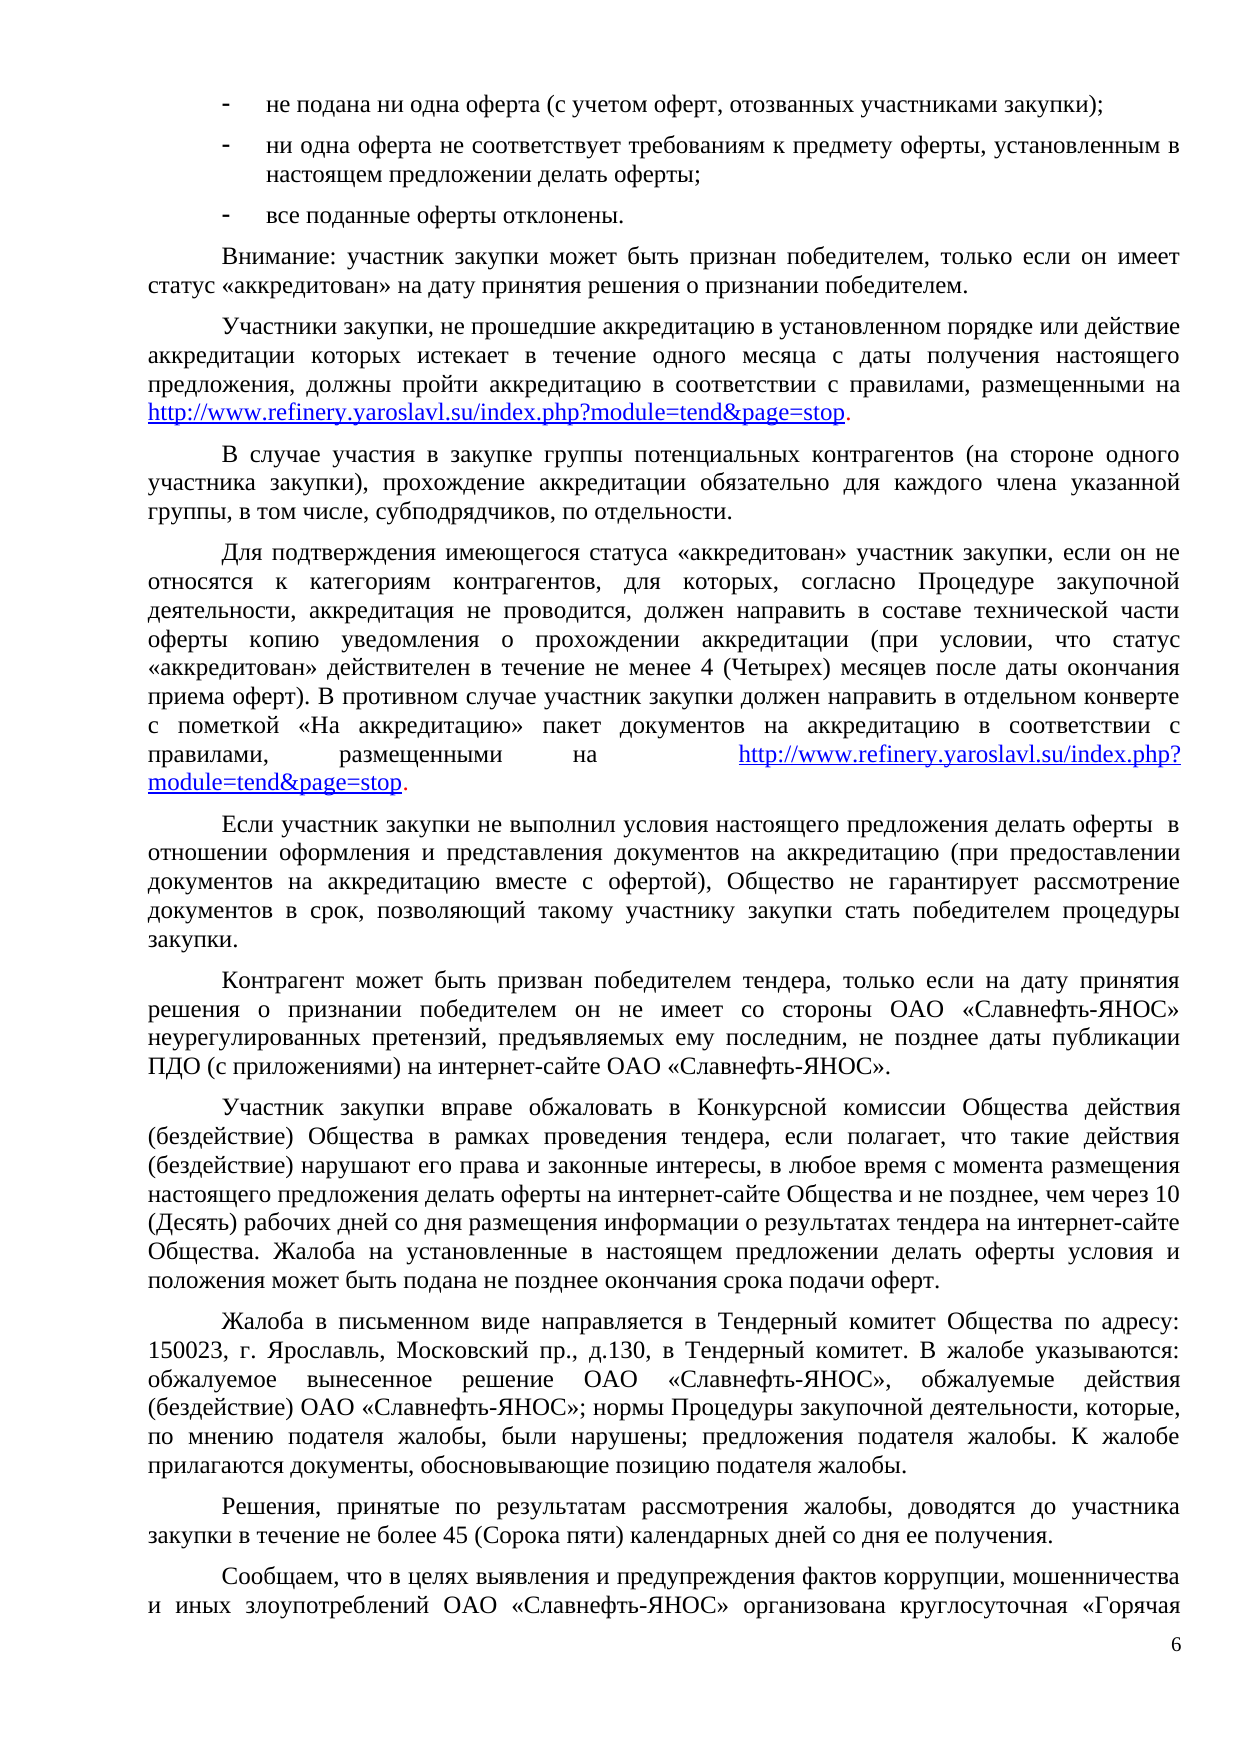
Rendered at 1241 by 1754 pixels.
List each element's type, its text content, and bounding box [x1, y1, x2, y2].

text Контрагент может быть призван победителем тендера, только если на дату принятия решения о признании победителем он не имеет со стороны ОАО «Славнефть-ЯНОС» неурегулированных претензий, предъявляемых ему последним, не позднее даты публикации ПДО (с приложениями) на интернет-сайте ОАО «Славнефть-ЯНОС». [148, 965, 1181, 1080]
text Решения, принятые по результатам рассмотрения жалобы, доводятся до участника закупки в течение не более 45 (Сорока пяти) календарных дней со дня ее получения. [148, 1491, 1181, 1549]
text Участники закупки, не прошедшие аккредитацию в установленном порядке или действие аккредитации которых истекает в течение одного месяца с даты получения настоящего предложения, должны пройти аккредитацию в соответствии с правилами, размещенными на http://www.refinery.yaroslavl.su/index.php?module=tend&page=stop. [148, 311, 1181, 426]
list ни одна оферта не соответствует требованиям к предмету оферты, установленным в настоящем предложении делать оферты; [222, 130, 1181, 187]
text Внимание: участник закупки может быть признан победителем, только если он имеет статус «аккредитован» на дату принятия решения о признании победителем. [148, 241, 1181, 299]
text Жалоба в письменном виде направляется в Тендерный комитет Общества по адресу: 150023, г. Ярославль, Московский пр., д.130, в Тендерный комитет. В жалобе указываются: обжалуемое вынесенное решение ОАО «Славнефть-ЯНОС», обжалуемые действия (бездействие) ОАО «Славнефть-ЯНОС»; нормы Процедуры закупочной деятельности, которые, по мнению подателя жалобы, были нарушены; предложения подателя жалобы. К жалобе прилагаются документы, обосновывающие позицию подателя жалобы. [148, 1306, 1181, 1479]
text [148, 1561, 1181, 1619]
text Участник закупки вправе обжаловать в Конкурсной комиссии Общества действия (бездействие) Общества в рамках проведения тендера, если полагает, что такие действия (бездействие) нарушают его права и законные интересы, в любое время с момента размещения настоящего предложения делать оферты на интернет-сайте Общества и не позднее, чем через 10 (Десять) рабочих дней со дня размещения информации о результатах тендера на интернет-сайте Общества. Жалоба на установленные в настоящем предложении делать оферты условия и положения может быть подана не позднее окончания срока подачи оферт. [148, 1092, 1181, 1294]
list все поданные оферты отклонены. [222, 200, 1181, 229]
text В случае участия в закупке группы потенциальных контрагентов (на стороне одного участника закупки), прохождение аккредитации обязательно для каждого члена указанной группы, в том числе, субподрядчиков, по отдельности. [148, 439, 1181, 525]
list не подана ни одна оферта (с учетом оферт, отозванных участниками закупки); [222, 89, 1181, 117]
text Для подтверждения имеющегося статуса «аккредитован» участник закупки, если он не относятся к категориям контрагентов, для которых, согласно Процедуре закупочной деятельности, аккредитация не проводится, должен направить в составе технической части оферты копию уведомления о прохождении аккредитации (при условии, что статус «аккредитован» действителен в течение не менее 4 (Четырех) месяцев после даты окончания приема оферт). В противном случае участник закупки должен направить в отдельном конверте с пометкой «На аккредитацию» пакет документов на аккредитацию в соответствии с правилами, размещенными на http://www.refinery.yaroslavl.su/index.php?module=tend&page=stop. [148, 537, 1181, 796]
text Если участник закупки не выполнил условия настоящего предложения делать оферты в отношении оформления и представления документов на аккредитацию (при предоставлении документов на аккредитацию вместе с офертой), Общество не гарантирует рассмотрение документов в срок, позволяющий такому участнику закупки стать победителем процедуры закупки. [148, 809, 1181, 952]
